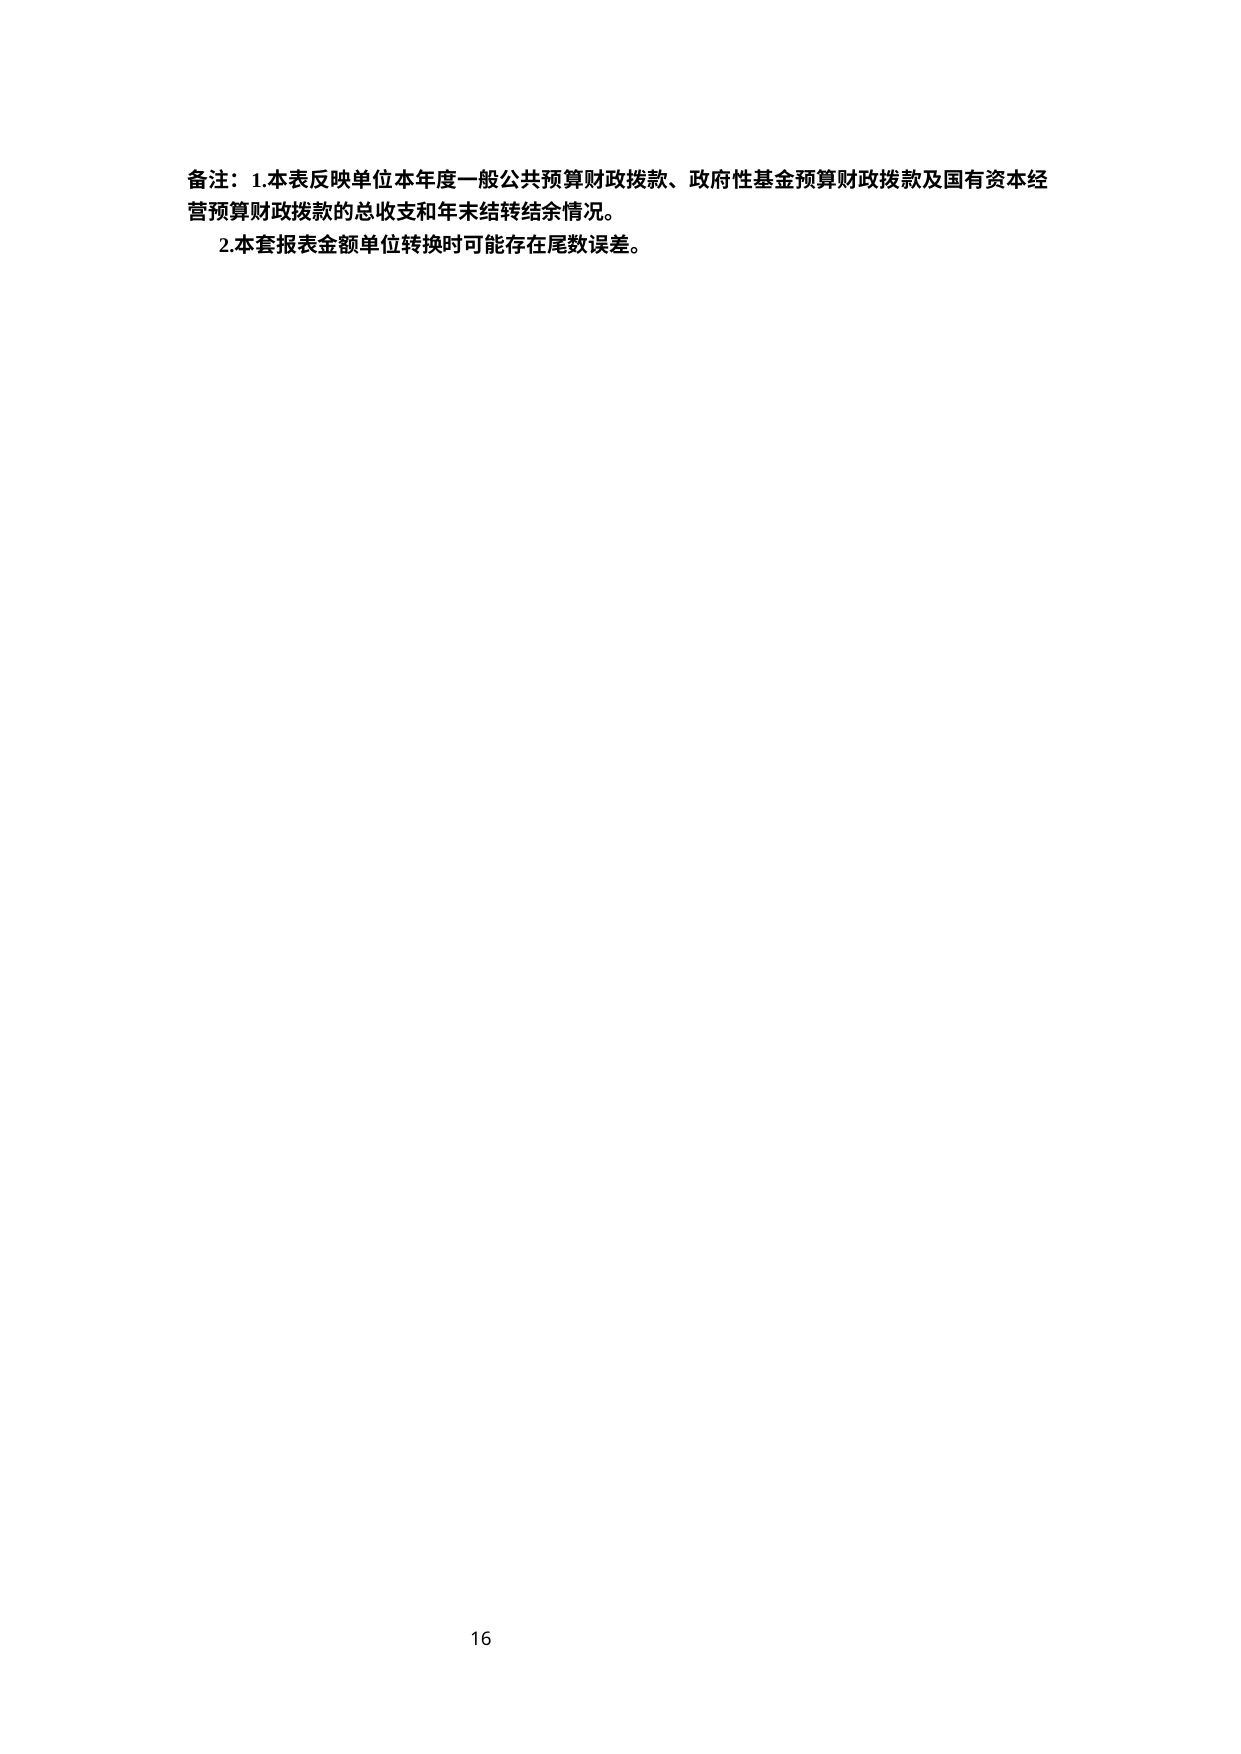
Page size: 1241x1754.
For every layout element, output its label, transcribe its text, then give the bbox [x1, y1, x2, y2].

text 备注：1.本表反映单位本年度一般公共预算财政拨款、政府性基金预算财政拨款及国有资本经营预算财政拨款的总收支和年末结转结余情况。 2.本套报表金额单位转换时可能存在尾数误差。 [187, 162, 1053, 357]
